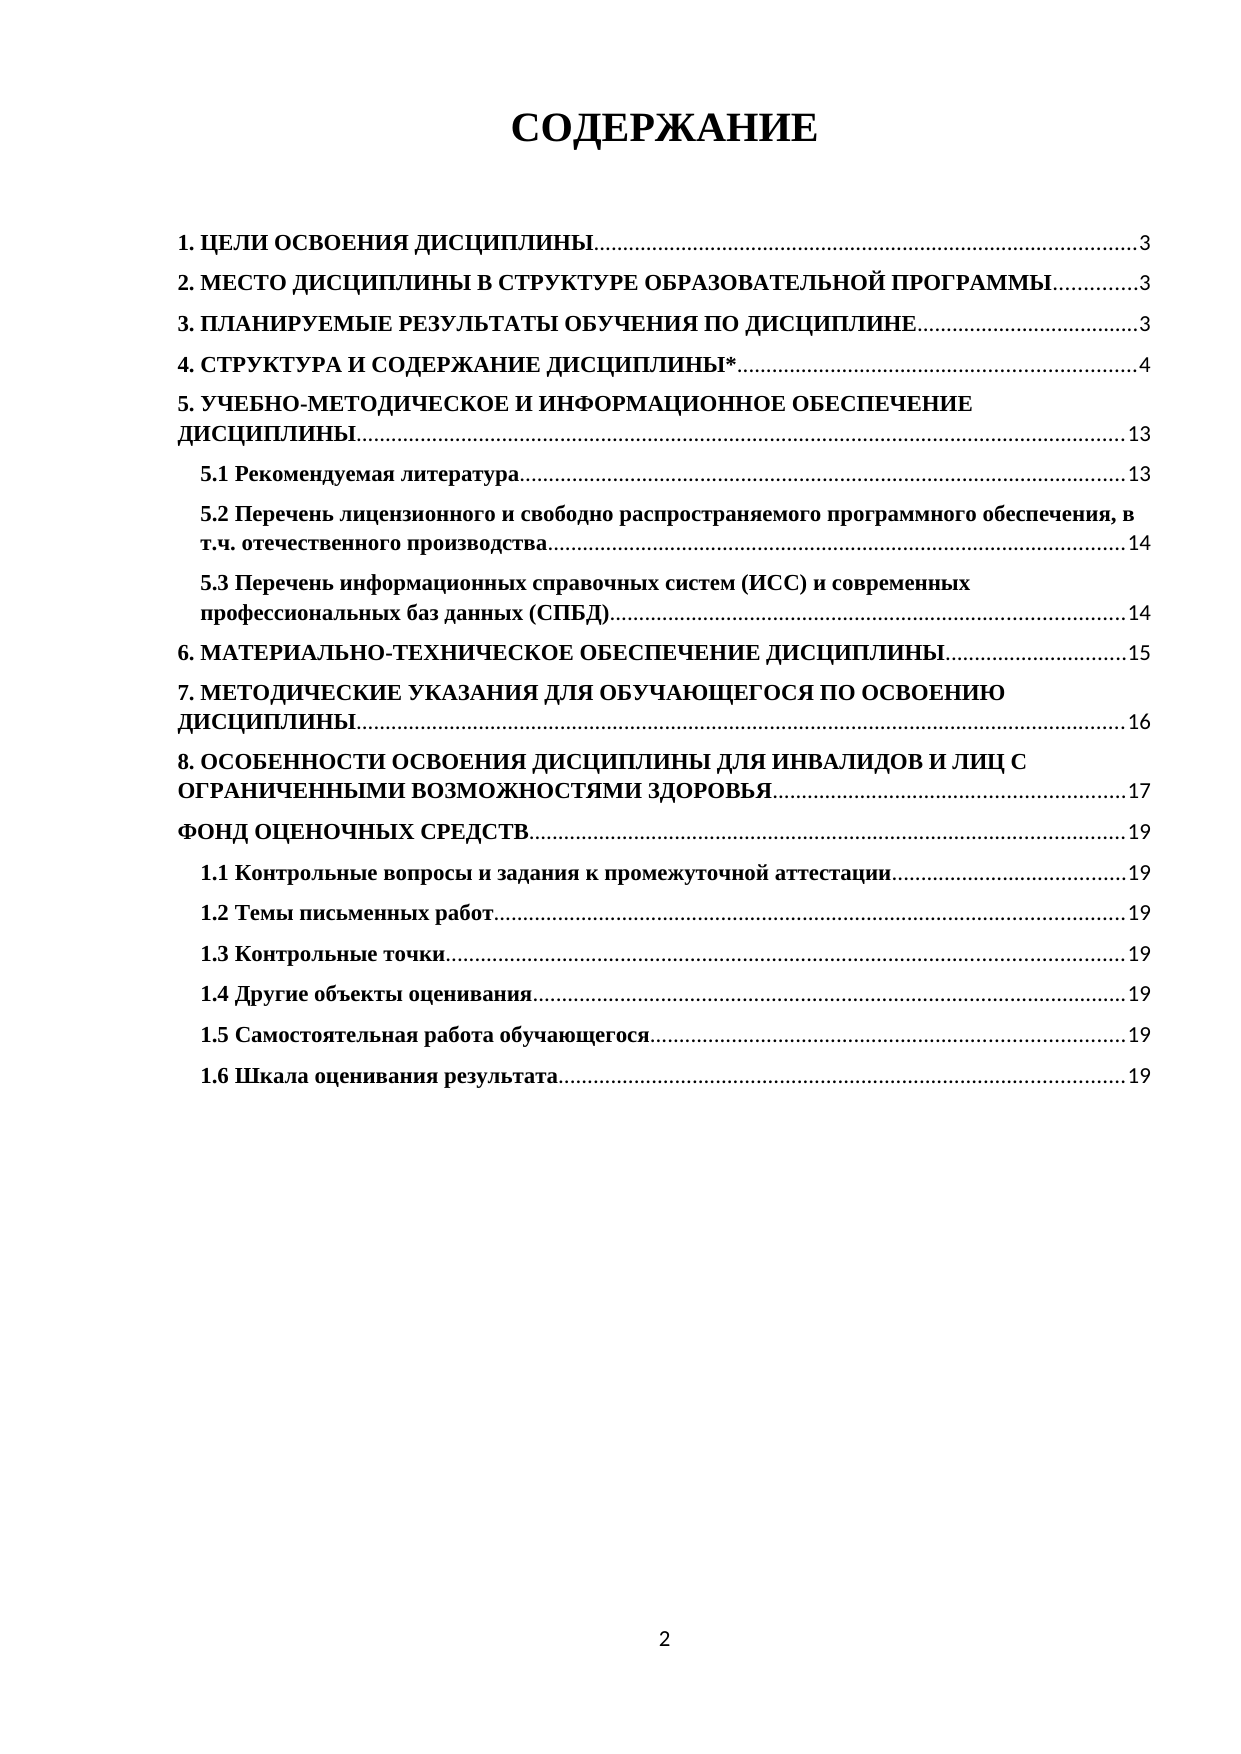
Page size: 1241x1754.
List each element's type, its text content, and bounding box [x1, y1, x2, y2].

text СОДЕРЖАНИЕ [177, 102, 1152, 150]
